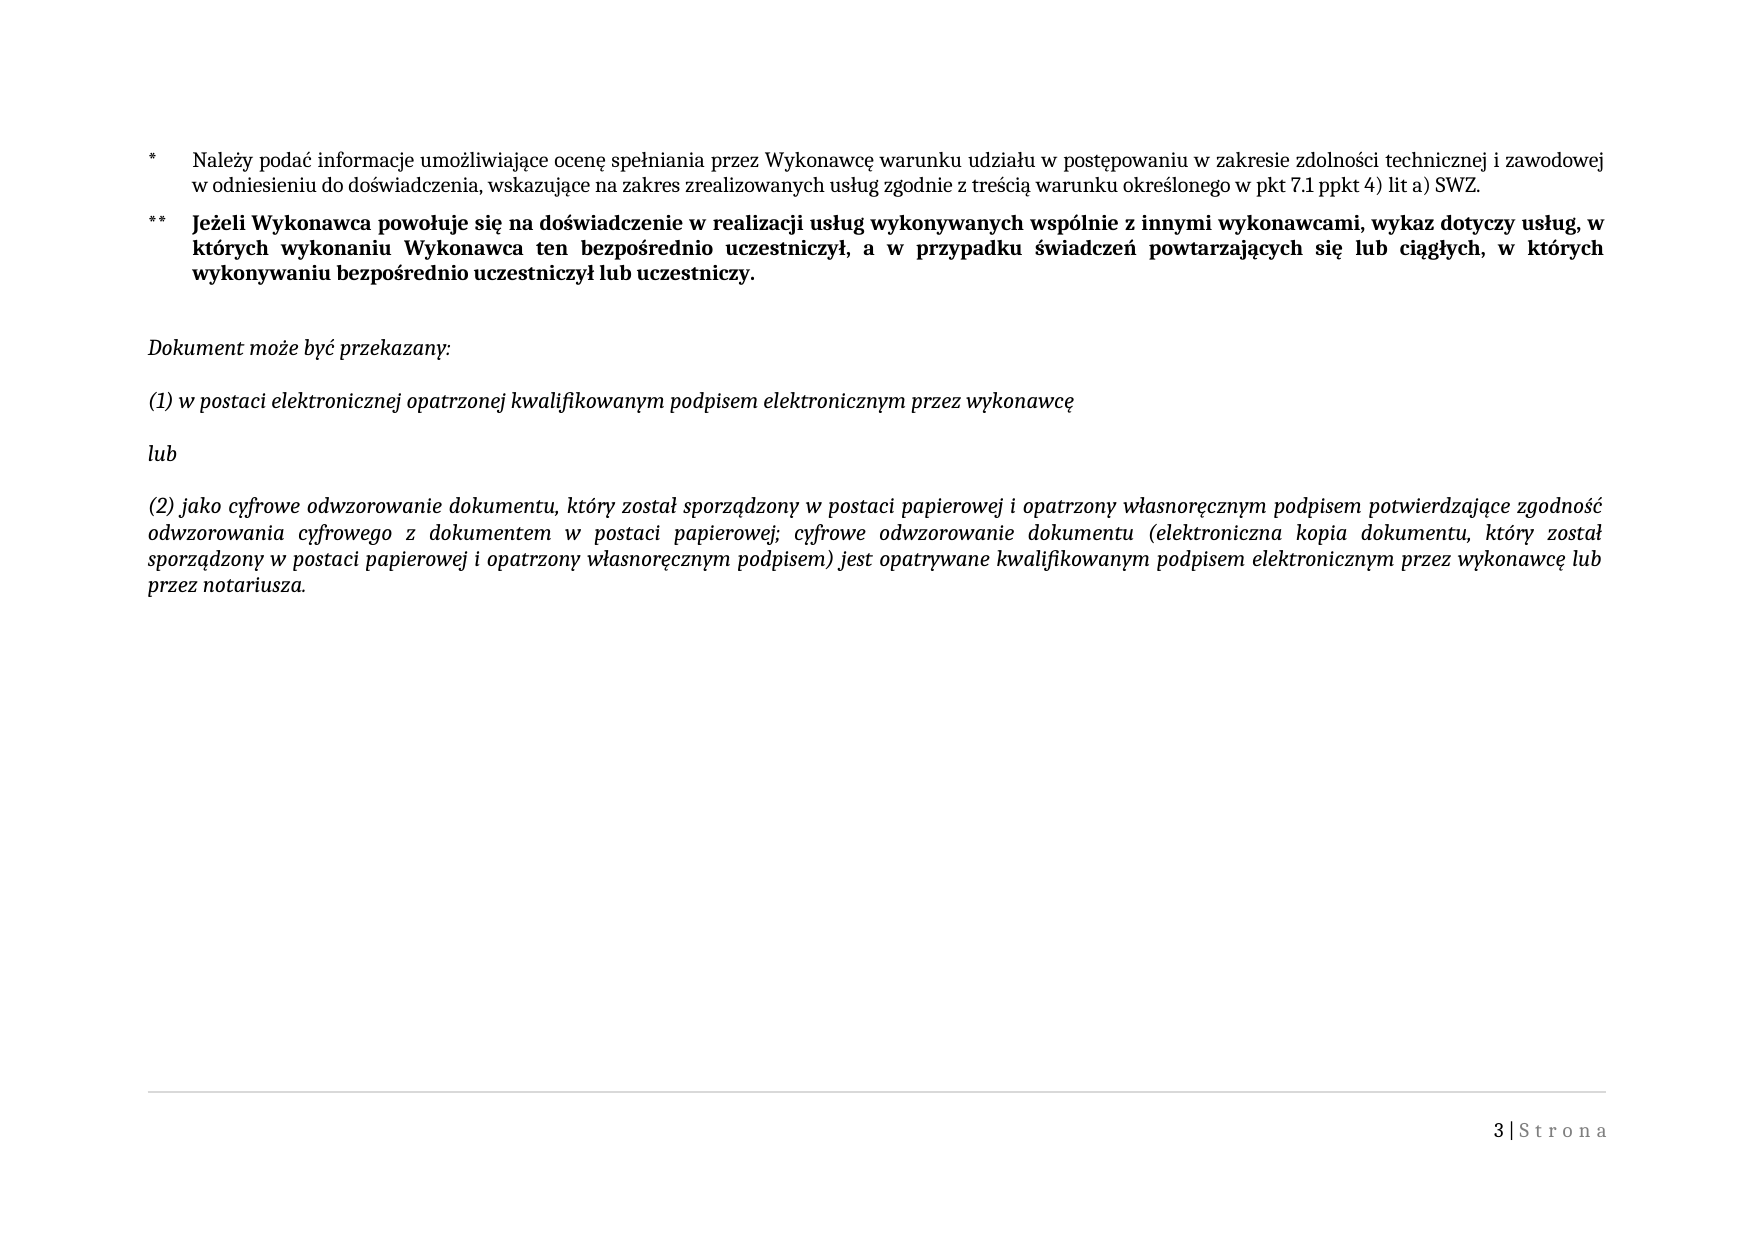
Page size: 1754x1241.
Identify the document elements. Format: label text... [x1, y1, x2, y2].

text * Należy podać informacje umożliwiające ocenę spełniania przez Wykonawcę warunku udziału w postępowaniu w zakresie zdolności technicznej i zawodowej w odniesieniu do doświadczenia, wskazujące na zakres zrealizowanych usług zgodnie z treścią warunku określonego w pkt 7.1 ppkt 4) lit a) SWZ. [148, 148, 1606, 198]
text Dokument może być przekazany: (1) w postaci elektronicznej opatrzonej kwalifikowanym podpisem elektronicznym przez wykonawcę lub (2) jako cyfrowe odwzorowanie dokumentu, który został sporządzony w postaci papierowej i opatrzony własnoręcznym podpisem potwierdzające zgodność odwzorowania cyfrowego z dokumentem w postaci papierowej; cyfrowe odwzorowanie dokumentu (elektroniczna kopia dokumentu, który został sporządzony w postaci papierowej i opatrzony własnoręcznym podpisem) jest opatrywane kwalifikowanym podpisem elektronicznym przez wykonawcę lub przez notariusza. [148, 335, 1606, 599]
text ** Jeżeli Wykonawca powołuje się na doświadczenie w realizacji usług wykonywanych wspólnie z innymi wykonawcami, wykaz dotyczy usług, w których wykonaniu Wykonawca ten bezpośrednio uczestniczył, a w przypadku świadczeń powtarzających się lub ciągłych, w których wykonywaniu bezpośrednio uczestniczył lub uczestniczy. [148, 211, 1606, 286]
